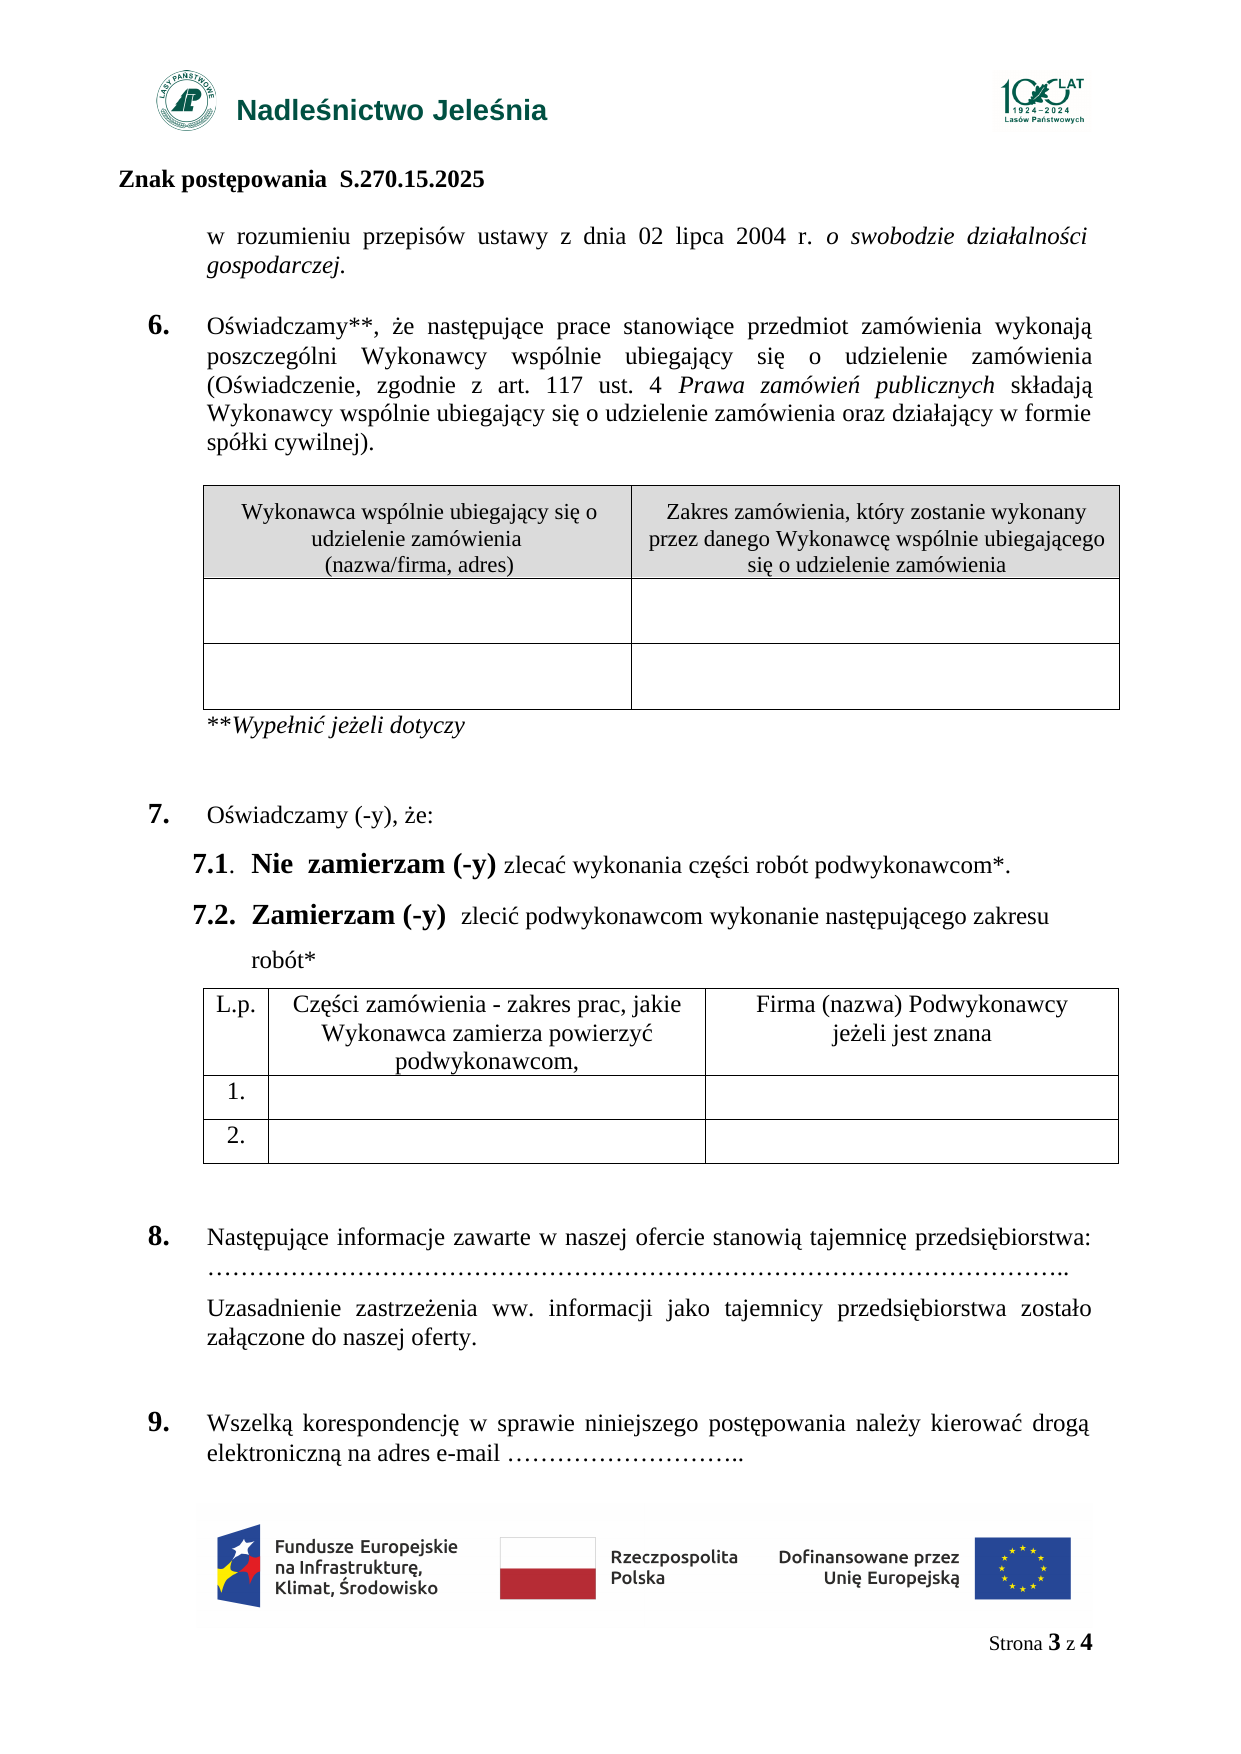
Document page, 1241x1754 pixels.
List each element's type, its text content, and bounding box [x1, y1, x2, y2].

list 7.2. Zamierzam (-y) zlecić podwykonawcom wykonanie następującego zakresu robót* [192, 897, 1093, 973]
picture [992, 70, 1092, 132]
table_header L.p. [204, 989, 268, 1075]
table_header Wykonawca wspólnie ubiegający się o udzielenie zamówienia (nazwa/firma, adres) [204, 486, 631, 577]
list Następujące informacje zawarte w naszej ofercie stanowią tajemnicę przedsiębiorstwa: ………………………………………………………………………………………….. [148, 1218, 1093, 1280]
list Uzasadnienie zastrzeżenia ww. informacji jako tajemnicy przedsiębiorstwa zostało załączone do naszej oferty. [207, 1293, 1093, 1350]
list Oświadczamy (-y), że: [148, 796, 1093, 830]
table_cell [269, 1120, 705, 1163]
table_cell [706, 1076, 1118, 1119]
table_cell [269, 1076, 705, 1119]
list Wszelką korespondencję w sprawie niniejszego postępowania należy kierować drogą elektroniczną na adres e-mail ……………………….. [148, 1404, 1090, 1466]
table_cell [632, 644, 1119, 709]
table_cell [706, 1120, 1118, 1163]
table_cell 2. [204, 1120, 268, 1163]
list w rozumieniu przepisów ustawy z dnia 02 lipca 2004 r. o swobodzie działalności gospodarczej. [207, 221, 1090, 279]
table_header Firma (nazwa) Podwykonawcy jeżeli jest znana [706, 989, 1118, 1075]
table_cell [204, 644, 631, 709]
table_header Części zamówienia - zakres prac, jakie Wykonawca zamierza powierzyć podwykonawcom, [269, 989, 705, 1075]
table_header Zakres zamówienia, który zostanie wykonany przez danego Wykonawcę wspólnie ubiegającego się o udzielenie zamówienia [632, 486, 1119, 577]
table_cell [632, 579, 1119, 643]
table_cell [204, 579, 631, 643]
picture [196, 1503, 1093, 1628]
list 7.1. Nie zamierzam (-y) zlecać wykonania części robót podwykonawcom*. [192, 846, 1093, 880]
table_cell 1. [204, 1076, 268, 1119]
list Oświadczamy**, że następujące prace stanowiące przedmiot zamówienia wykonają poszczególni Wykonawcy wspólnie ubiegający się o udzielenie zamówienia (Oświadczenie, zgodnie z art. 117 ust. 4 Prawa zamówień publicznych składają Wykonawcy wspólnie ubiegający się o udzielenie zamówienia oraz działający w formie spółki cywilnej). [148, 307, 1093, 456]
text **Wypełnić jeżeli dotyczy [148, 710, 1093, 739]
